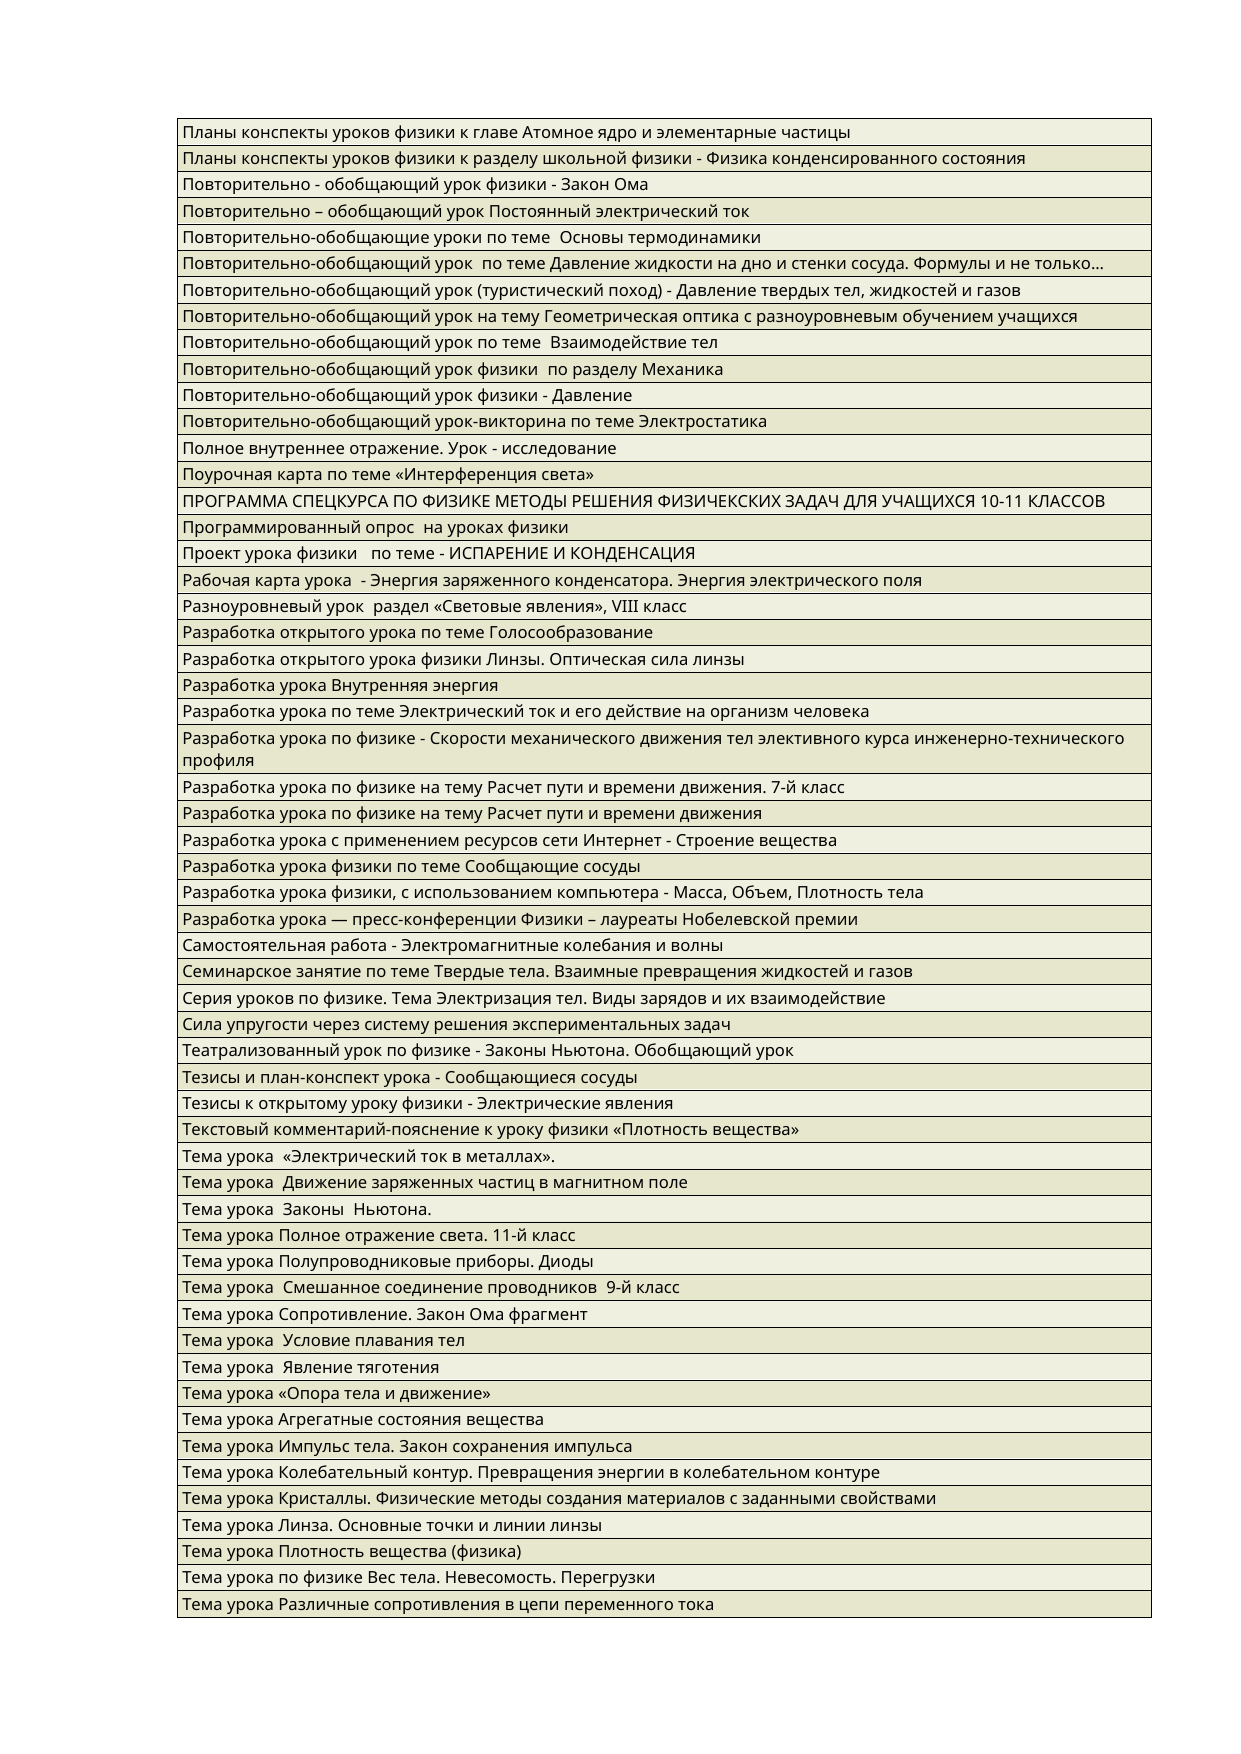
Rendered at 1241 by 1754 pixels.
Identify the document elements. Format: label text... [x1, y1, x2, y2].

table_cell Тема урока Явление тяготения [178, 1354, 1151, 1379]
table_cell Тема урока Движение заряженных частиц в магнитном поле [178, 1170, 1151, 1195]
table_cell Тема урока Импульс тела. Закон сохранения импульса [178, 1433, 1151, 1458]
table_cell Текстовый комментарий-пояснение к уроку физики «Плотность вещества» [178, 1117, 1151, 1142]
table_cell Повторительно-обобщающий урок физики по разделу Механика [178, 356, 1151, 382]
table_cell Полное внутреннее отражение. Урок - исследование [178, 435, 1151, 461]
table_cell Планы конспекты уроков физики к разделу школьной физики - Физика конденсированного состояния [178, 146, 1151, 171]
table_cell Тема урока Смешанное соединение проводников 9-й класс [178, 1275, 1151, 1300]
table_cell Разработка урока по теме Электрический ток и его действие на организм человека [178, 699, 1151, 724]
table_cell Повторительно-обобщающий урок физики - Давлениe [178, 383, 1151, 408]
table_cell Разработка урока Внутренняя энергия [178, 673, 1151, 698]
table_cell Разработка урока по физике на тему Расчет пути и времени движения [178, 801, 1151, 826]
table_cell Разработка урока по физике - Скорости механического движения тел элективного курса инженерно-технического профиля [178, 725, 1151, 773]
table_cell Семинарское занятие по теме Твердые тела. Взаимные превращения жидкостей и газов [178, 959, 1151, 984]
table_cell Проект урока физики по теме - ИСПАРЕНИЕ И КОНДЕНСАЦИЯ [178, 541, 1151, 566]
table_cell Рабочая карта урока - Энергия заряженного конденсатора. Энергия электрического поля [178, 567, 1151, 592]
table_cell Тема урока Условие плавания тел [178, 1328, 1151, 1353]
table_cell Разработка урока физики по теме Сообщающие сосуды [178, 854, 1151, 879]
table_cell Серия уроков по физике. Тема Электризация тел. Виды зарядов и их взаимодействие [178, 985, 1151, 1011]
table_cell Повторительно-обобщающий урок-викторина по теме Электростатика [178, 409, 1151, 434]
table_cell Повторительно - обобщающий урок физики - Закон Ома [178, 172, 1151, 197]
table_cell Сила упругости через систему решения экспериментальных задач [178, 1012, 1151, 1037]
table_cell Разработка открытого урока физики Линзы. Оптическая сила линзы [178, 646, 1151, 672]
table_cell Тема урока «Электрический ток в металлах». [178, 1143, 1151, 1169]
table_cell Тема урока «Опора тела и движение» [178, 1381, 1151, 1406]
table_cell Планы конспекты уроков физики к главе Атомное ядро и элементарные частицы [178, 119, 1151, 144]
table_cell Тезисы и план-конспект урока - Сообщающиеся сосуды [178, 1064, 1151, 1089]
table_cell Повторительно-обобщающий урок по теме Взаимодействие тел [178, 330, 1151, 355]
table_cell Разноуровневый урок раздел «Световые явления», VIII класс [178, 594, 1151, 619]
table_cell Повторительно – обобщающий урок Постоянный электрический ток [178, 198, 1151, 223]
table_cell Тема урока Законы Ньютона. [178, 1196, 1151, 1221]
table_cell Театрализованный урок по физике - Законы Ньютона. Обобщающий урок [178, 1038, 1151, 1063]
table_cell Разработка урока по физике на тему Расчет пути и времени движения. 7-й класс [178, 774, 1151, 800]
table_cell Тема урока Агрегатные состояния вещества [178, 1407, 1151, 1432]
table_cell ПРОГРАММА СПЕЦКУРСА ПО ФИЗИКЕ МЕТОДЫ РЕШЕНИЯ ФИЗИЧЕКСКИХ ЗАДАЧ ДЛЯ УЧАЩИХСЯ 10-11 КЛАССОВ [178, 488, 1151, 513]
table_cell Тема урока Колебательный контур. Превращения энергии в колебательном контуре [178, 1460, 1151, 1485]
table_cell Повторительно-обобщающий урок (туристический поход) - Давление твердых тел, жидкостей и газов [178, 277, 1151, 303]
table_cell Повторительно-обобщающие уроки по теме Основы термодинамики [178, 225, 1151, 250]
table_cell Разработка урока — пресс-конференции Физики – лауреаты Нобелевской премии [178, 906, 1151, 931]
table_cell Тема урока Различные сопротивления в цепи переменного тока [178, 1591, 1151, 1617]
table_cell Тезисы к открытому уроку физики - Электрические явления [178, 1091, 1151, 1116]
table_cell Разработка открытого урока по теме Голосообразование [178, 620, 1151, 645]
table_cell Тема урока Плотность вещества (физика) [178, 1539, 1151, 1564]
table_cell Разработка урока физики, с использованием компьютера - Масса, Объем, Плотность тела [178, 880, 1151, 905]
table_cell Тема урока Полное отражение света. 11-й класс [178, 1223, 1151, 1248]
table_cell Тема урока по физике Вес тела. Невесомость. Перегрузки [178, 1565, 1151, 1590]
table_cell Тема урока Кристаллы. Физические методы создания материалов с заданными свойствами [178, 1486, 1151, 1511]
table_cell Самостоятельная работа - Электромагнитные колебания и волны [178, 933, 1151, 958]
table_cell Тема урока Полупроводниковые приборы. Диоды [178, 1249, 1151, 1274]
table_cell Тема урока Сопротивление. Закон Ома фрагмент [178, 1301, 1151, 1327]
table_cell Поурочная карта по теме «Интерференция света» [178, 462, 1151, 487]
table_cell Повторительно-обобщающий урок на тему Геометрическая оптика с разноуровневым обучением учащихся [178, 304, 1151, 329]
table_cell Тема урока Линза. Основные точки и линии линзы [178, 1512, 1151, 1538]
table_cell Программированный опрос на уроках физики [178, 515, 1151, 540]
table_cell Повторительно-обобщающий урок по теме Давление жидкости на дно и стенки сосуда. Формулы и не только... [178, 251, 1151, 276]
table_cell Разработка урока с применением ресурсов сети Интернет - Строение вещества [178, 827, 1151, 852]
